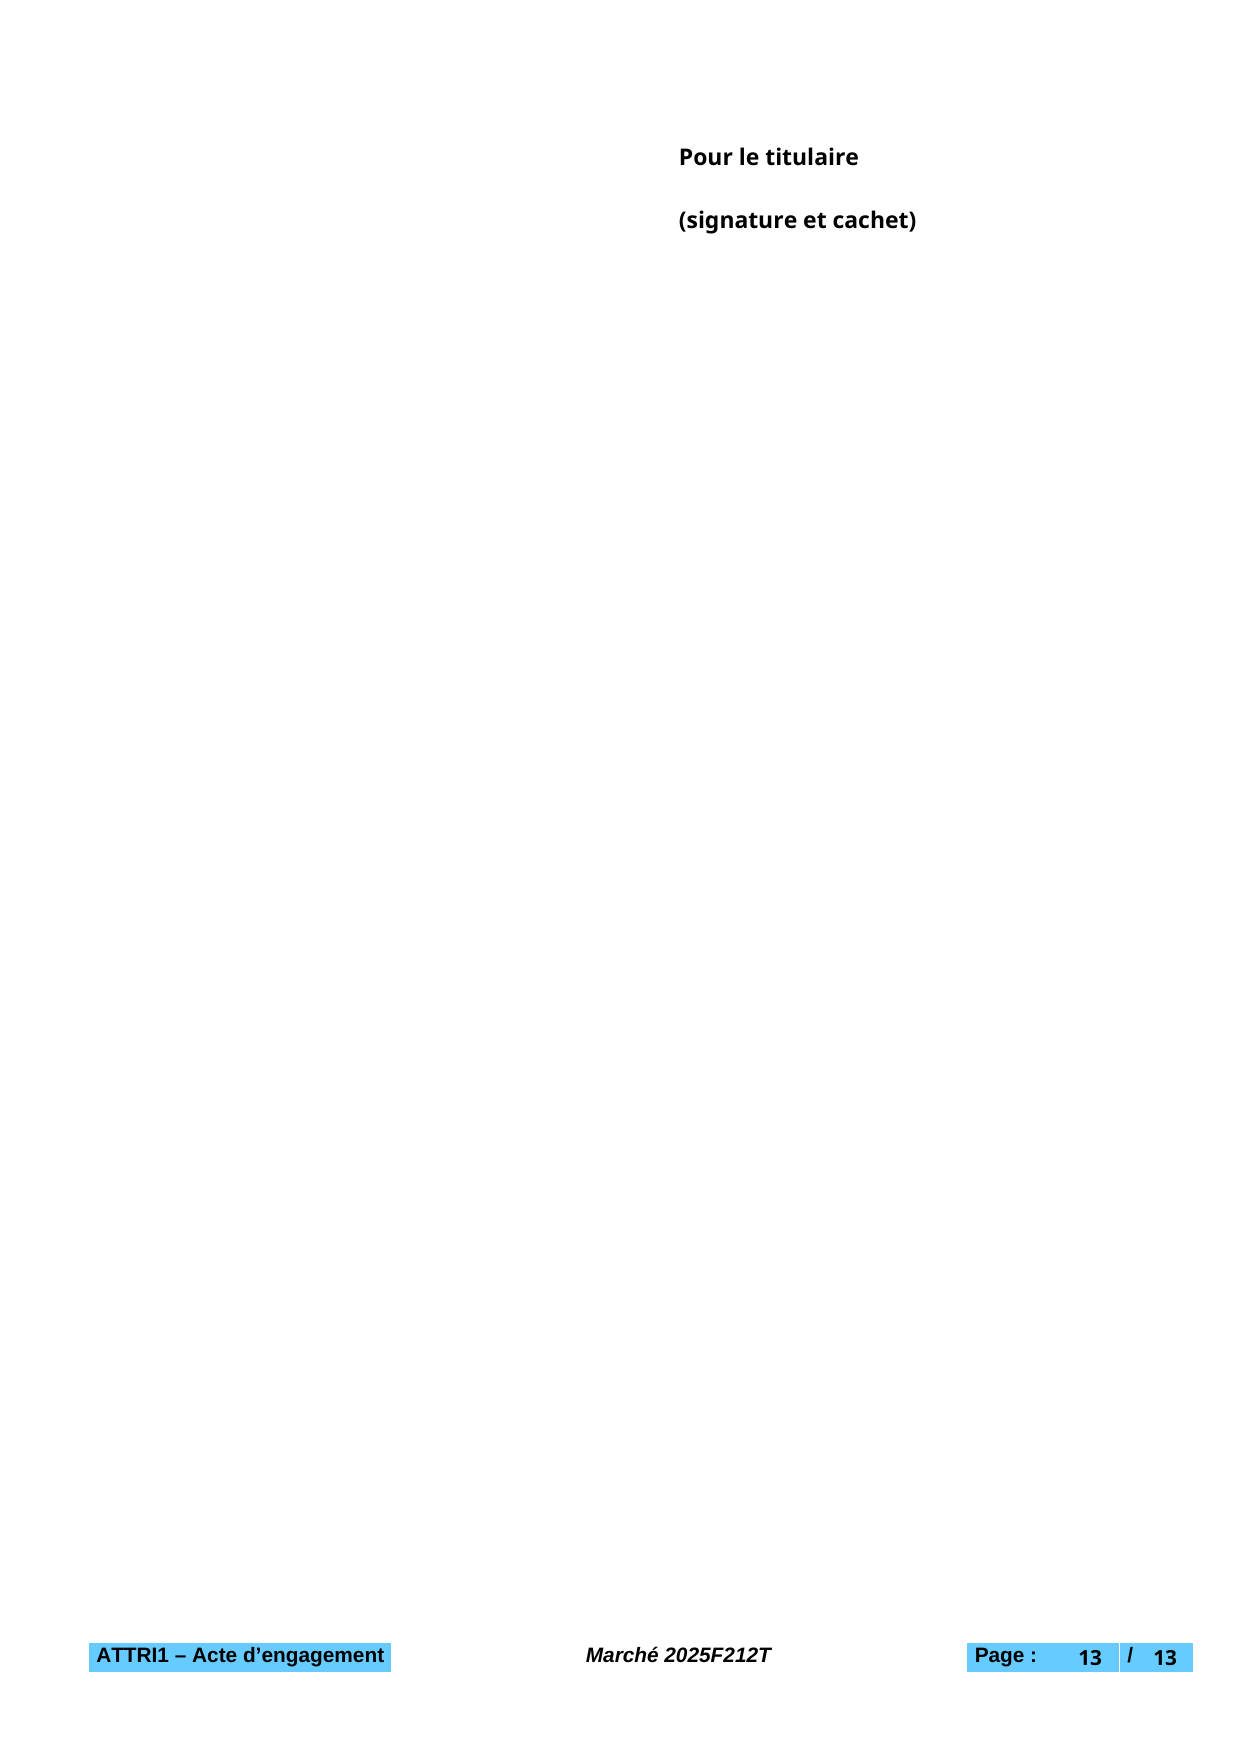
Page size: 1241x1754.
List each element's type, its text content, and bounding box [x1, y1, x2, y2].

text (signature et cachet) [679, 203, 1048, 235]
text Pour le titulaire [679, 141, 1048, 172]
